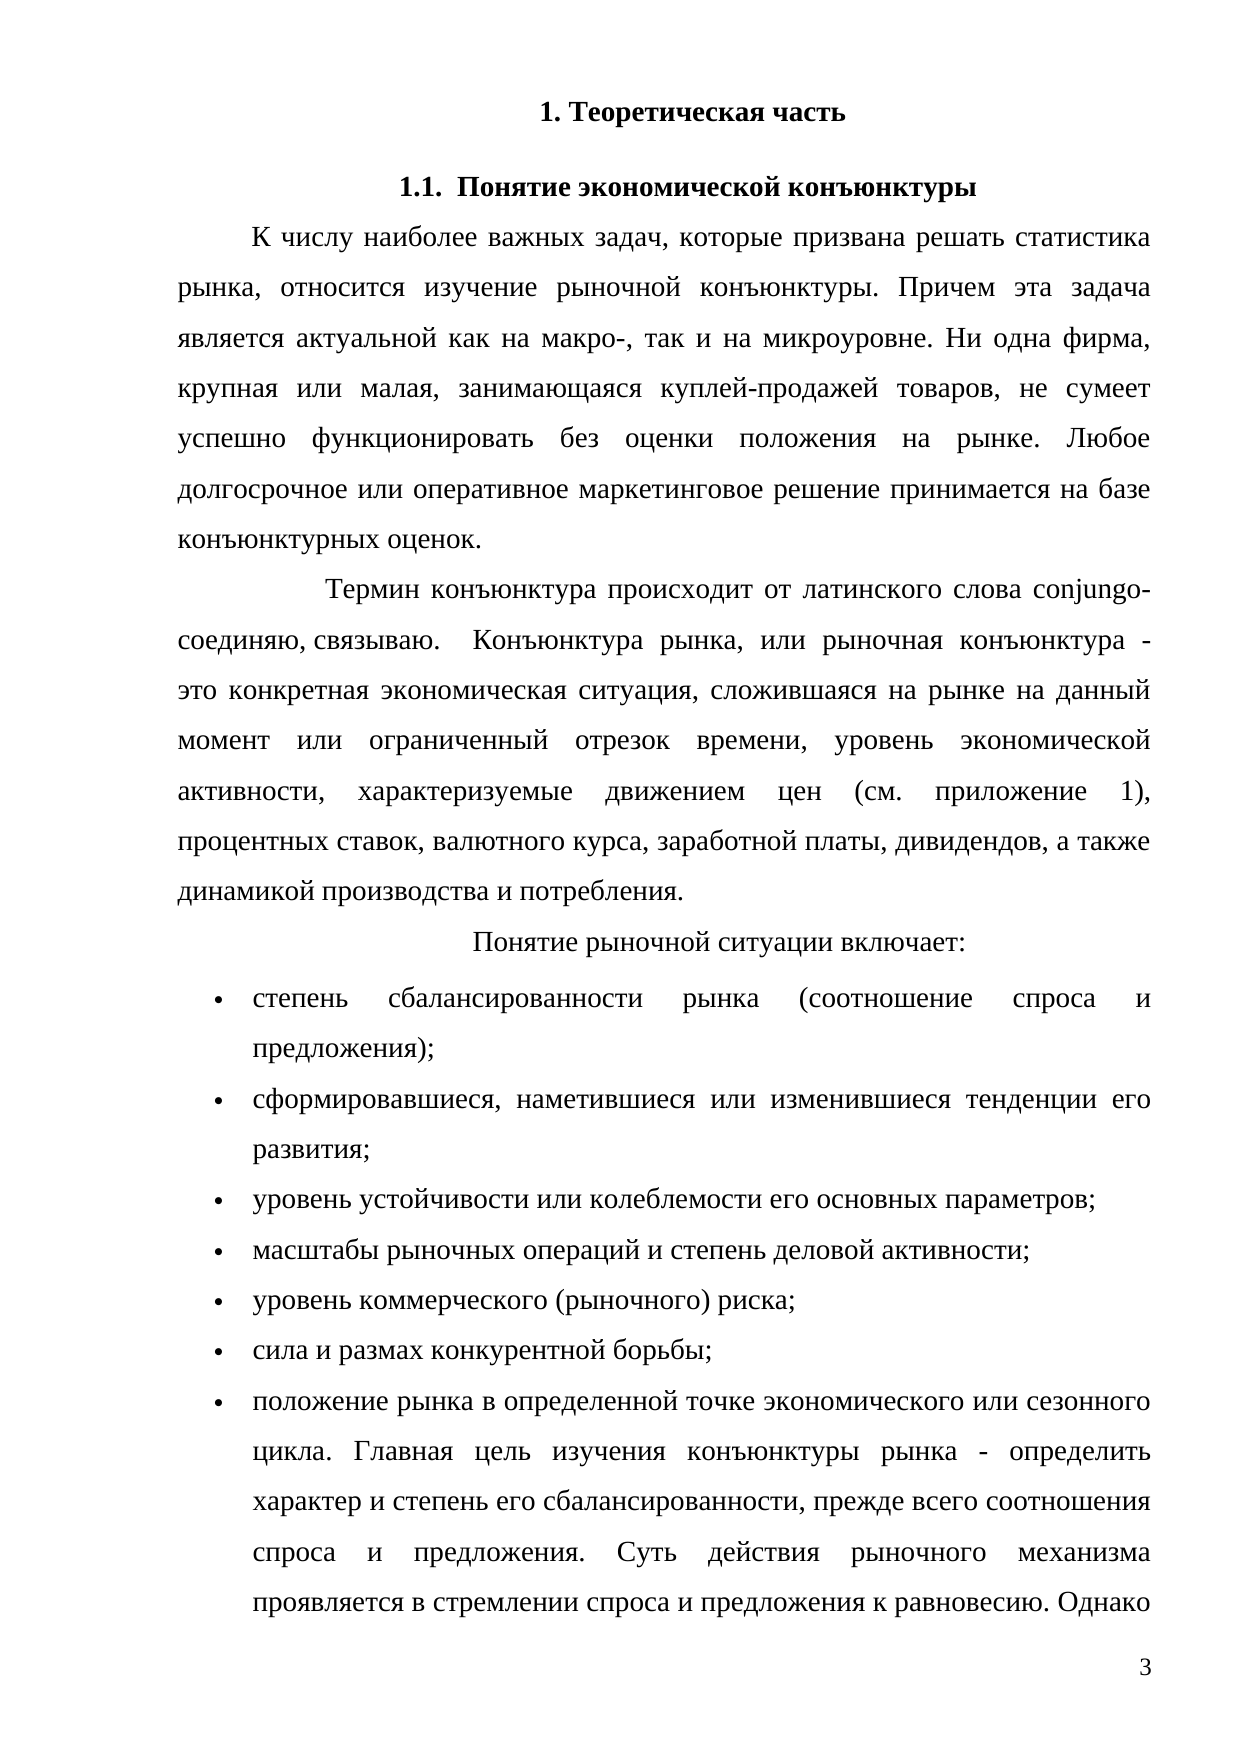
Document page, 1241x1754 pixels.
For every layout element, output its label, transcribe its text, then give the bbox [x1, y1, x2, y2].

subtitle 1.1. Понятие экономической конъюнктуры К числу наиболее важных задач, которые призвана решать статистика рынка, относится изучение рыночной конъюнктуры. Причем эта задача является актуальной как на макро-, так и на микроуровне. Ни одна фирма, крупная или малая, занимающаяся куплей-продажей товаров, не сумеет успешно функционировать без оценки положения на рынке. Любое долгосрочное или оперативное маркетинговое решение принимается на базе конъюнктурных оценок. Термин конъюнктура происходит от латинского слова conjungo-соединяю, связываю. Конъюнктура рынка, или рыночная конъюнктура - это конкретная экономическая ситуация, сложившаяся на рынке на данный момент или ограниченный отрезок времени, уровень экономической активности, характеризуемые движением цен (см. приложение 1), процентных ставок, валютного курса, заработной платы, дивидендов, а также динамикой производства и потребления. Понятие рыночной ситуации включает: [177, 169, 1152, 957]
list уровень коммерческого (рыночного) риска; [215, 1282, 1152, 1316]
list масштабы рыночных операций и степень деловой активности; [215, 1232, 1152, 1265]
list сила и размах конкурентной борьбы; [215, 1332, 1152, 1366]
subtitle 1. Теоретическая часть [177, 94, 1152, 127]
list уровень устойчивости или колеблемости его основных параметров; [215, 1181, 1152, 1215]
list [215, 1383, 1152, 1617]
list сформировавшиеся, наметившиеся или изменившиеся тенденции его развития; [215, 1081, 1152, 1165]
list степень сбалансированности рынка (соотношение спроса и предложения); [215, 980, 1152, 1064]
